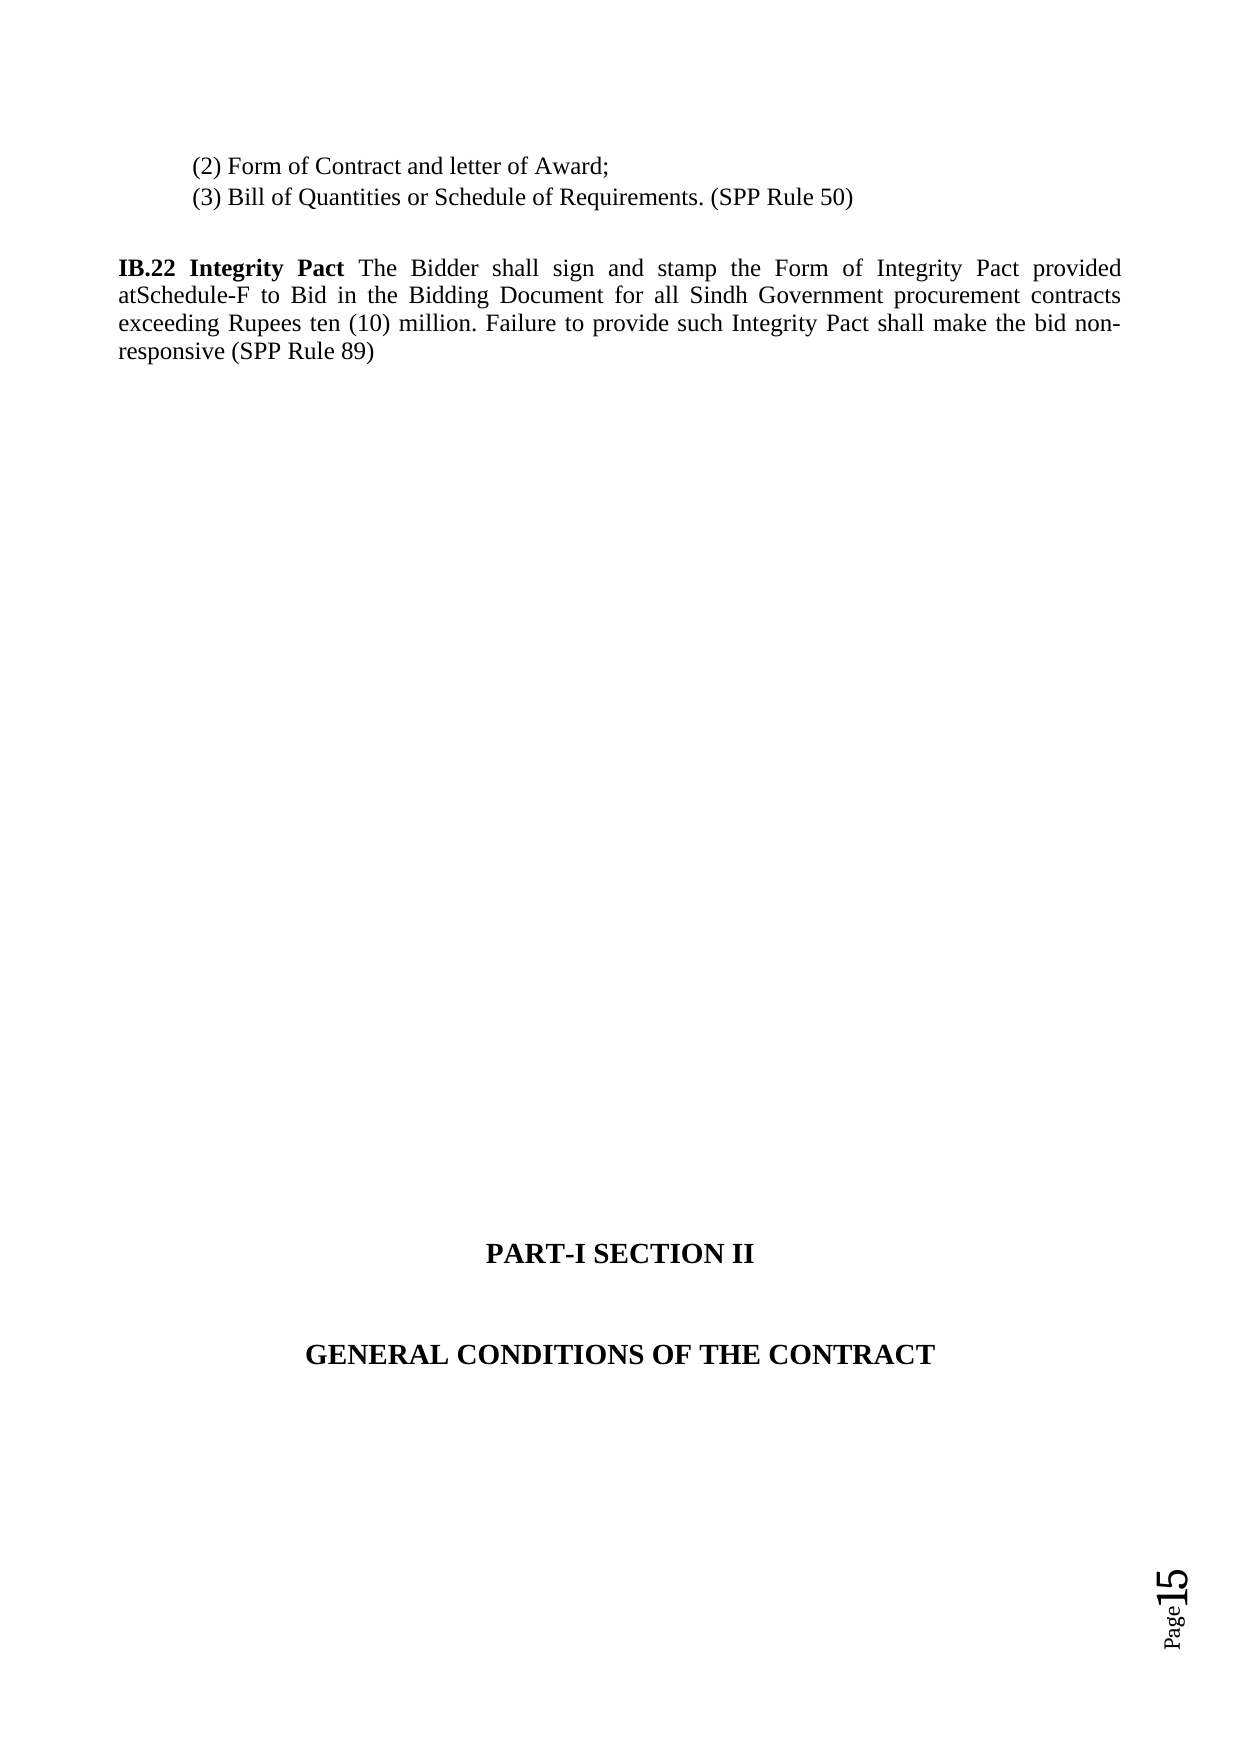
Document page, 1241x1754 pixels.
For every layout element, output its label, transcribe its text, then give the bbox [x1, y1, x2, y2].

text (3) Bill of Quantities or Schedule of Requirements. (SPP Rule 50) [118, 182, 1122, 211]
text PART-I SECTION II [118, 1236, 1122, 1270]
text IB.22 Integrity Pact The Bidder shall sign and stamp the Form of Integrity Pact provided atSchedule-F to Bid in the Bidding Document for all Sindh Government procurement contracts exceeding Rupees ten (10) million. Failure to provide such Integrity Pact shall make the bid non-responsive (SPP Rule 89) [118, 254, 1122, 364]
text GENERAL CONDITIONS OF THE CONTRACT [118, 1337, 1122, 1371]
text (2) Form of Contract and letter of Award; [118, 152, 1122, 180]
